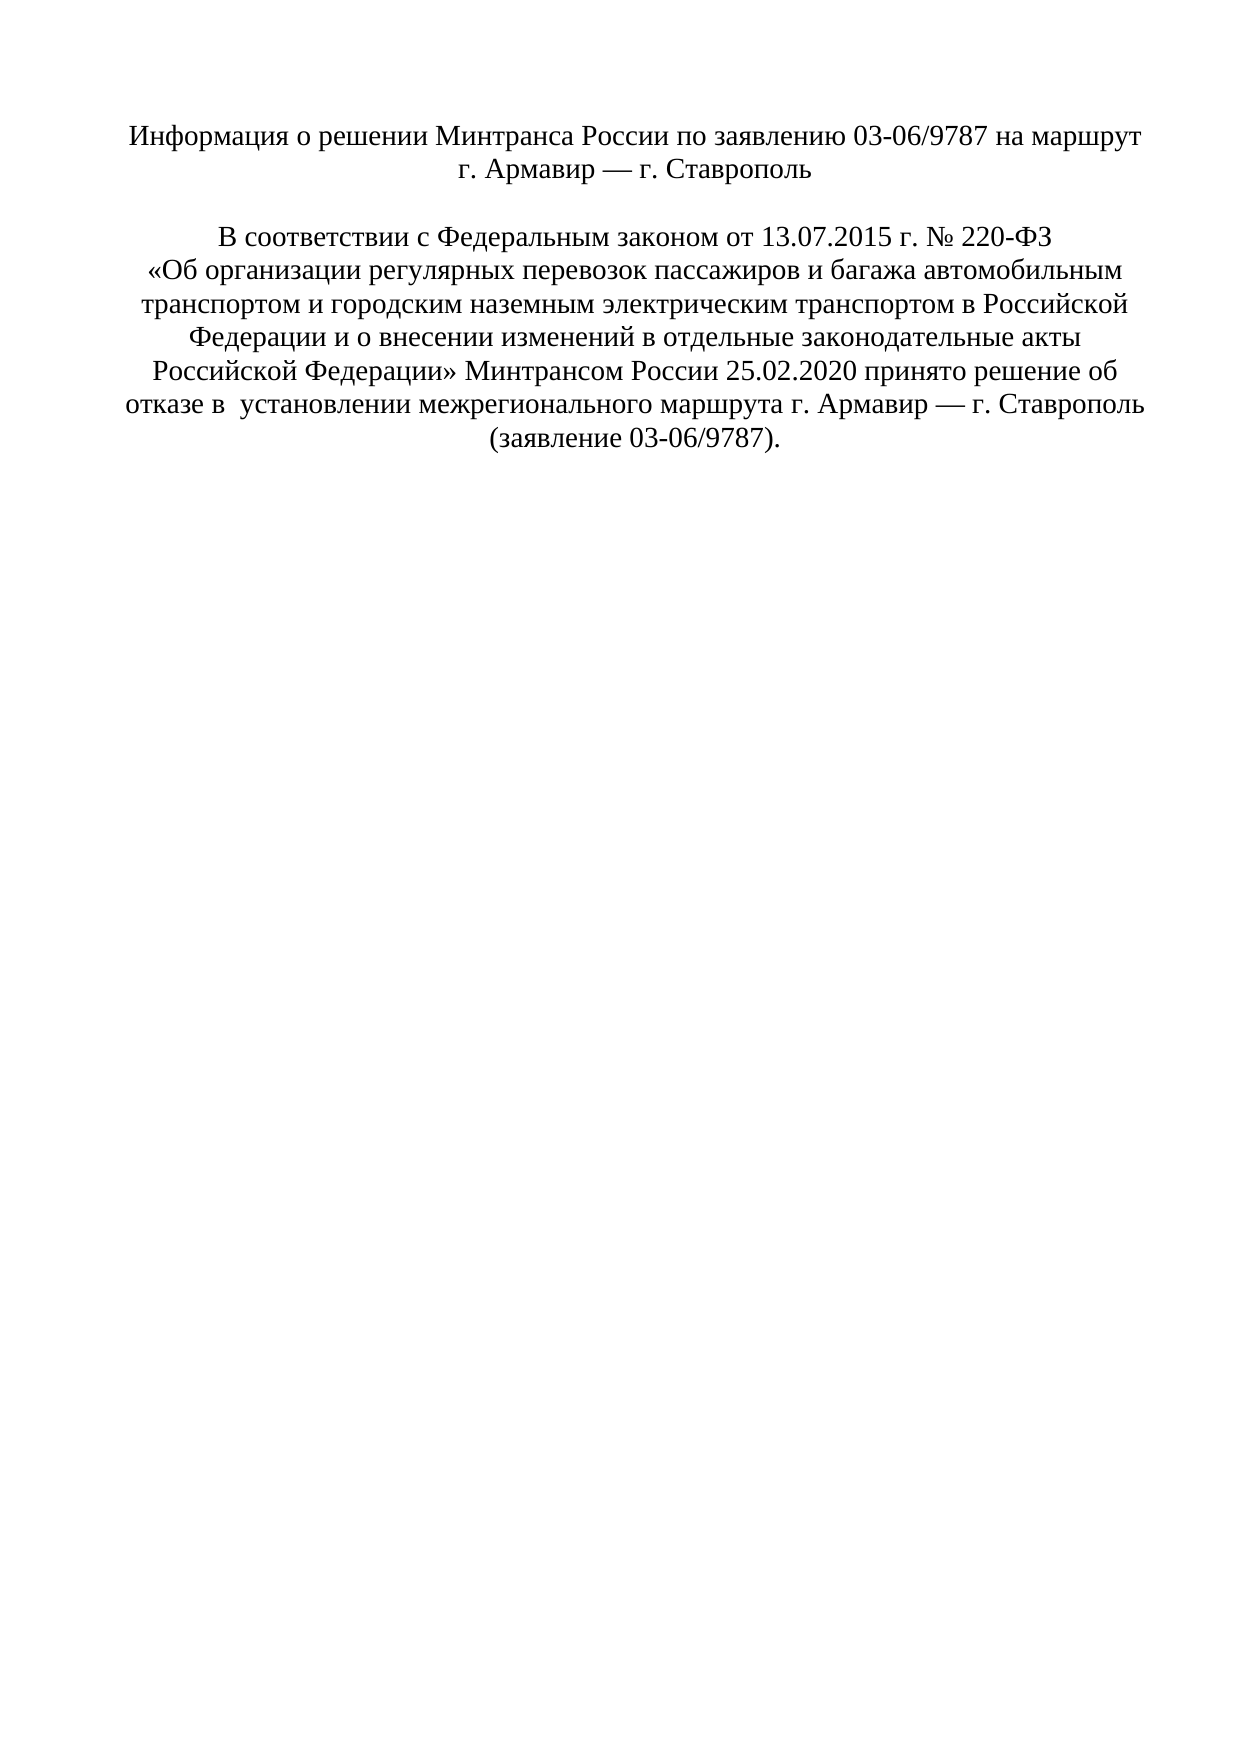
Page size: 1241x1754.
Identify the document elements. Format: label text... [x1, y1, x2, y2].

text В соответствии с Федеральным законом от 13.07.2015 г. № 220-ФЗ «Об организации регулярных перевозок пассажиров и багажа автомобильным транспортом и городским наземным электрическим транспортом в Российской Федерации и о внесении изменений в отдельные законодательные акты Российской Федерации» Минтрансом России 25.02.2020 принято решение об отказе в установлении межрегионального маршрута г. Армавир — г. Ставрополь (заявление 03-06/9787). [118, 219, 1152, 453]
text Информация о решении Минтранса России по заявлению 03-06/9787 на маршрут г. Армавир — г. Ставрополь [118, 118, 1152, 185]
